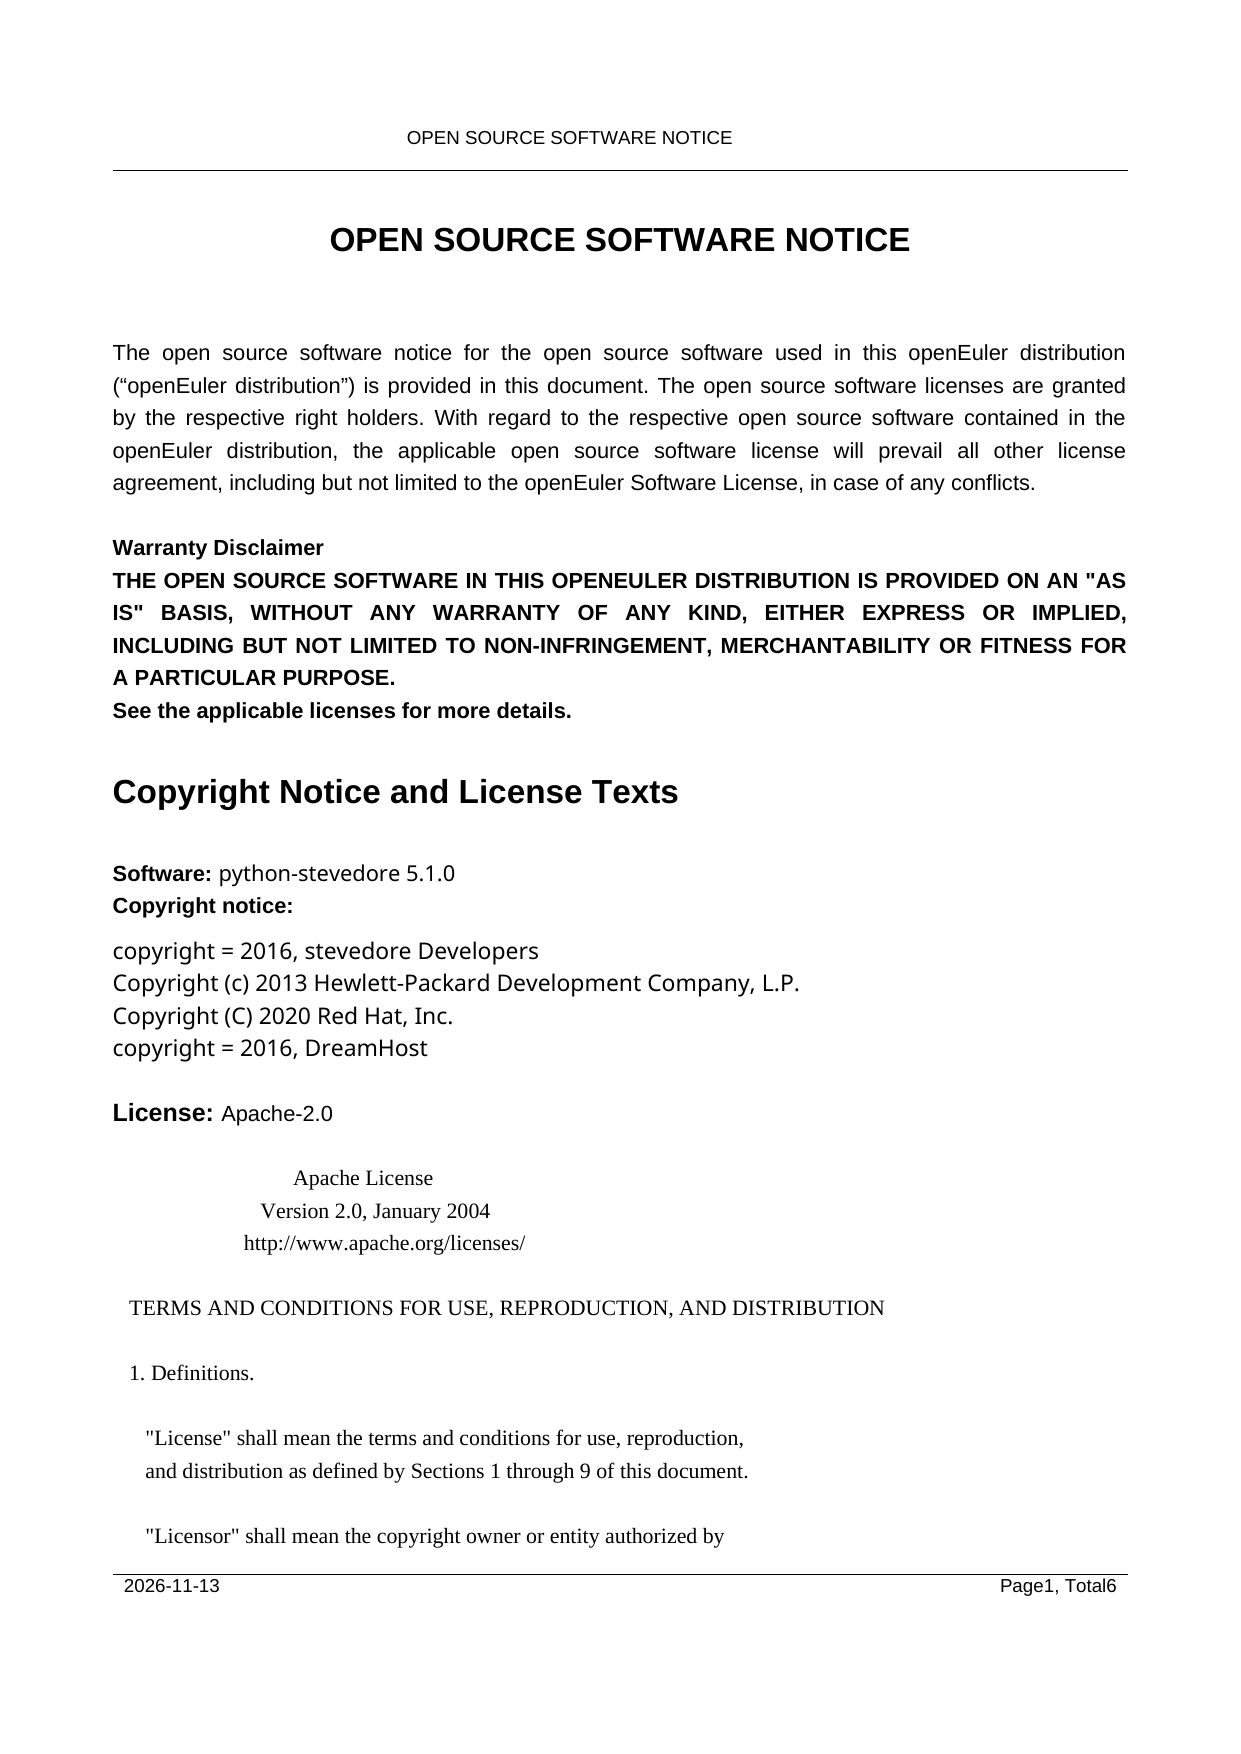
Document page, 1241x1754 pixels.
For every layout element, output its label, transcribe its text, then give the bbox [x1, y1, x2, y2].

text Copyright notice: [112, 889, 1128, 921]
text Warranty Disclaimer [112, 531, 1128, 564]
text THE OPEN SOURCE SOFTWARE IN THIS OPENEULER DISTRIBUTION IS PROVIDED ON AN "AS IS" BASIS, WITHOUT ANY WARRANTY OF ANY KIND, EITHER EXPRESS OR IMPLIED, INCLUDING BUT NOT LIMITED TO NON-INFRINGEMENT, MERCHANTABILITY OR FITNESS FOR A PARTICULAR PURPOSE. See the applicable licenses for more details. [112, 564, 1128, 726]
text copyright = 2016, stevedore Developers Copyright (c) 2013 Hewlett-Packard Development Company, L.P. Copyright (C) 2020 Red Hat, Inc. copyright = 2016, DreamHost [112, 934, 1128, 1096]
text Copyright Notice and License Texts [112, 759, 1128, 824]
text The open source software notice for the open source software used in this openEuler distribution (“openEuler distribution”) is provided in this document. The open source software licenses are granted by the respective right holders. With regard to the respective open source software contained in the openEuler distribution, the applicable open source software license will prevail all other license agreement, including but not limited to the openEuler Software License, in case of any conflicts. [112, 336, 1128, 499]
text License: Apache-2.0 [112, 1096, 1128, 1129]
title Software: python-stevedore 5.1.0 [112, 856, 1128, 889]
text OPEN SOURCE SOFTWARE NOTICE [112, 206, 1128, 271]
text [112, 1129, 1128, 1551]
